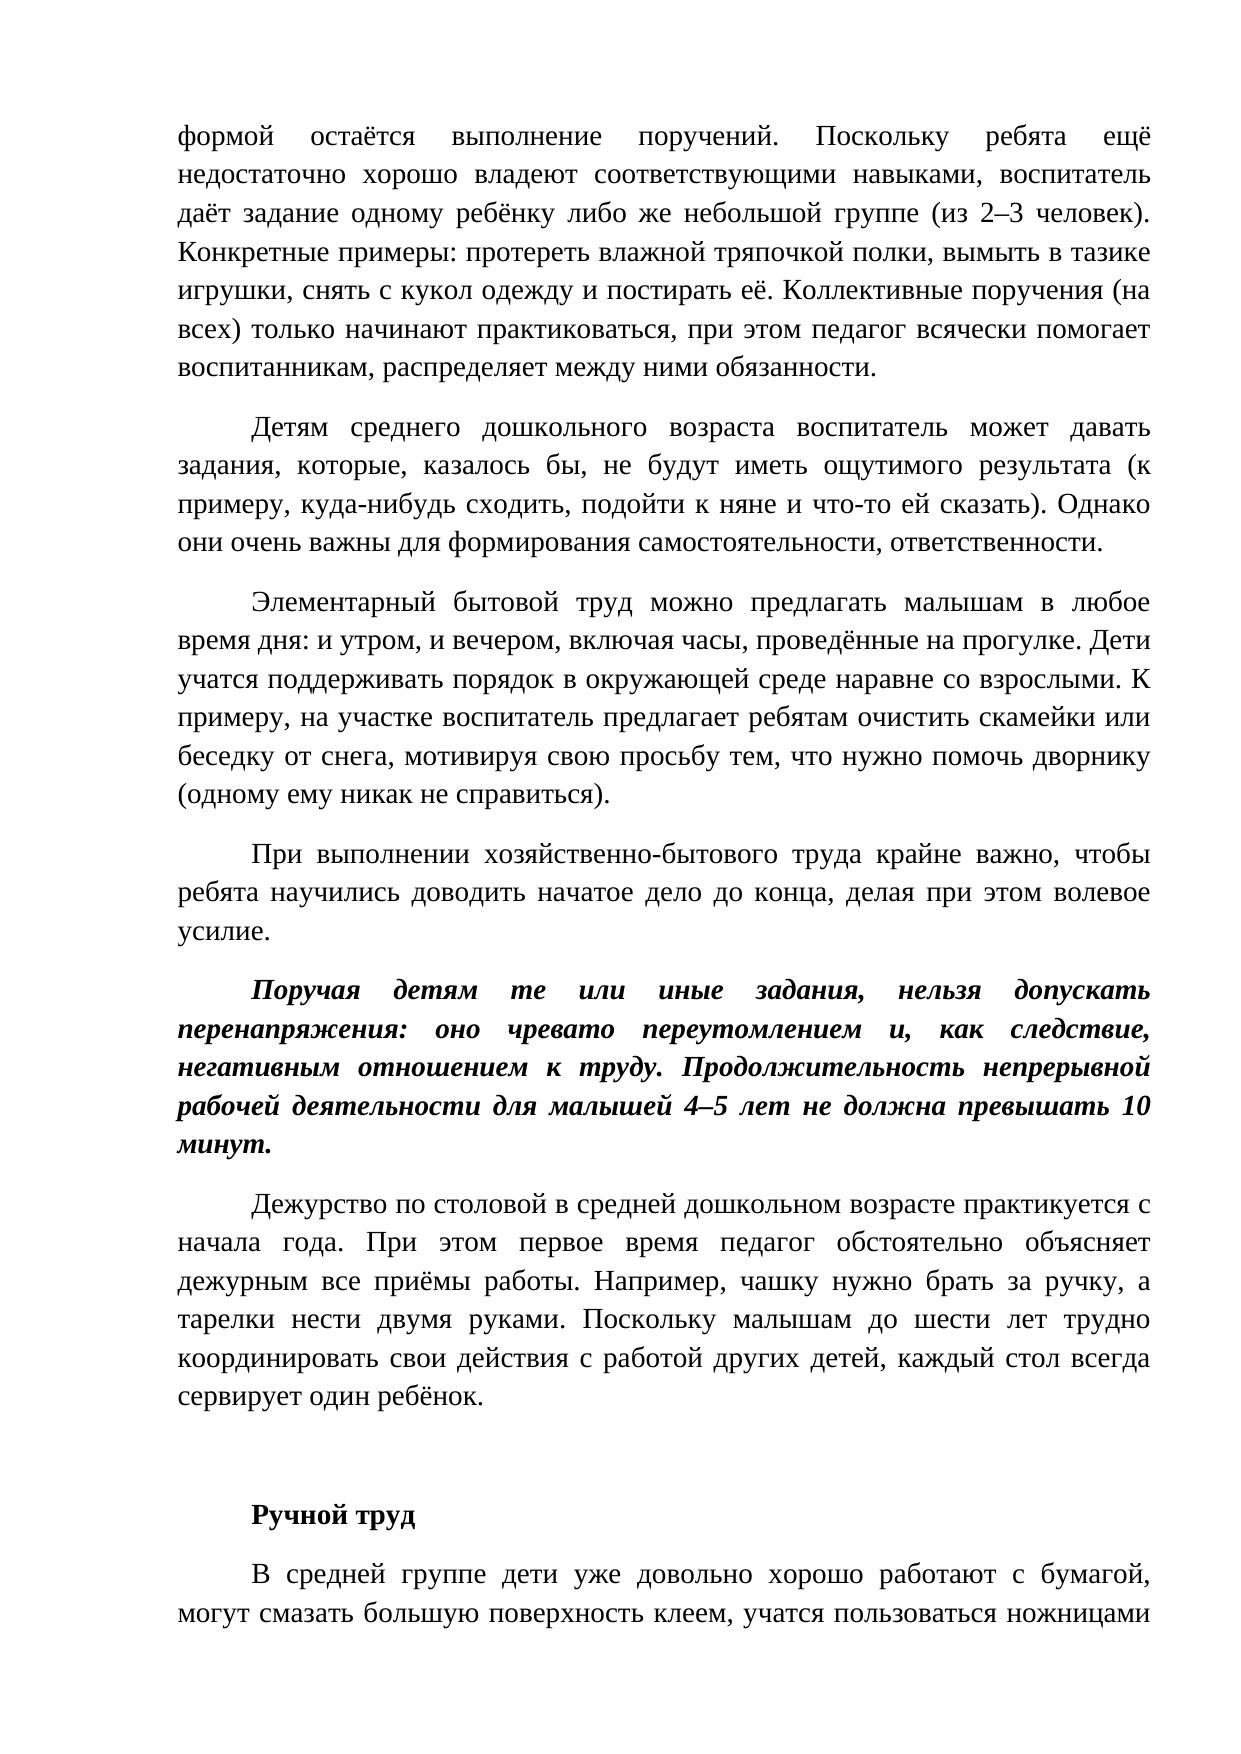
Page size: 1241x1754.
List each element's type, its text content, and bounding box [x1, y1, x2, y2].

text Дежурство по столовой в средней дошкольном возрасте практикуется с начала года. При этом первое время педагог обстоятельно объясняет дежурным все приёмы работы. Например, чашку нужно брать за ручку, а тарелки нести двумя руками. Поскольку малышам до шести лет трудно координировать свои действия с работой других детей, каждый стол всегда сервирует один ребёнок. [177, 1186, 1152, 1412]
text Ручной труд [177, 1497, 1152, 1531]
text При выполнении хозяйственно-бытового труда крайне важно, чтобы ребята научились доводить начатое дело до конца, делая при этом волевое усилие. [177, 836, 1152, 946]
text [177, 1557, 1152, 1629]
text Детям среднего дошкольного возраста воспитатель может давать задания, которые, казалось бы, не будут иметь ощутимого результата (к примеру, куда-нибудь сходить, подойти к няне и что-то ей сказать). Однако они очень важны для формирования самостоятельности, ответственности. [177, 409, 1152, 558]
text Поручая детям те или иные задания, нельзя допускать перенапряжения: оно чревато переутомлением и, как следствие, негативным отношением к труду. Продолжительность непрерывной рабочей деятельности для малышей 4–5 лет не должна превышать 10 минут. [177, 972, 1152, 1160]
text Элементарный бытовой труд можно предлагать малышам в любое время дня: и утром, и вечером, включая часы, проведённые на прогулке. Дети учатся поддерживать порядок в окружающей среде наравне со взрослыми. К примеру, на участке воспитатель предлагает ребятам очистить скамейки или беседку от снега, мотивируя свою просьбу тем, что нужно помочь дворнику (одному ему никак не справиться). [177, 584, 1152, 810]
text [177, 118, 1152, 383]
